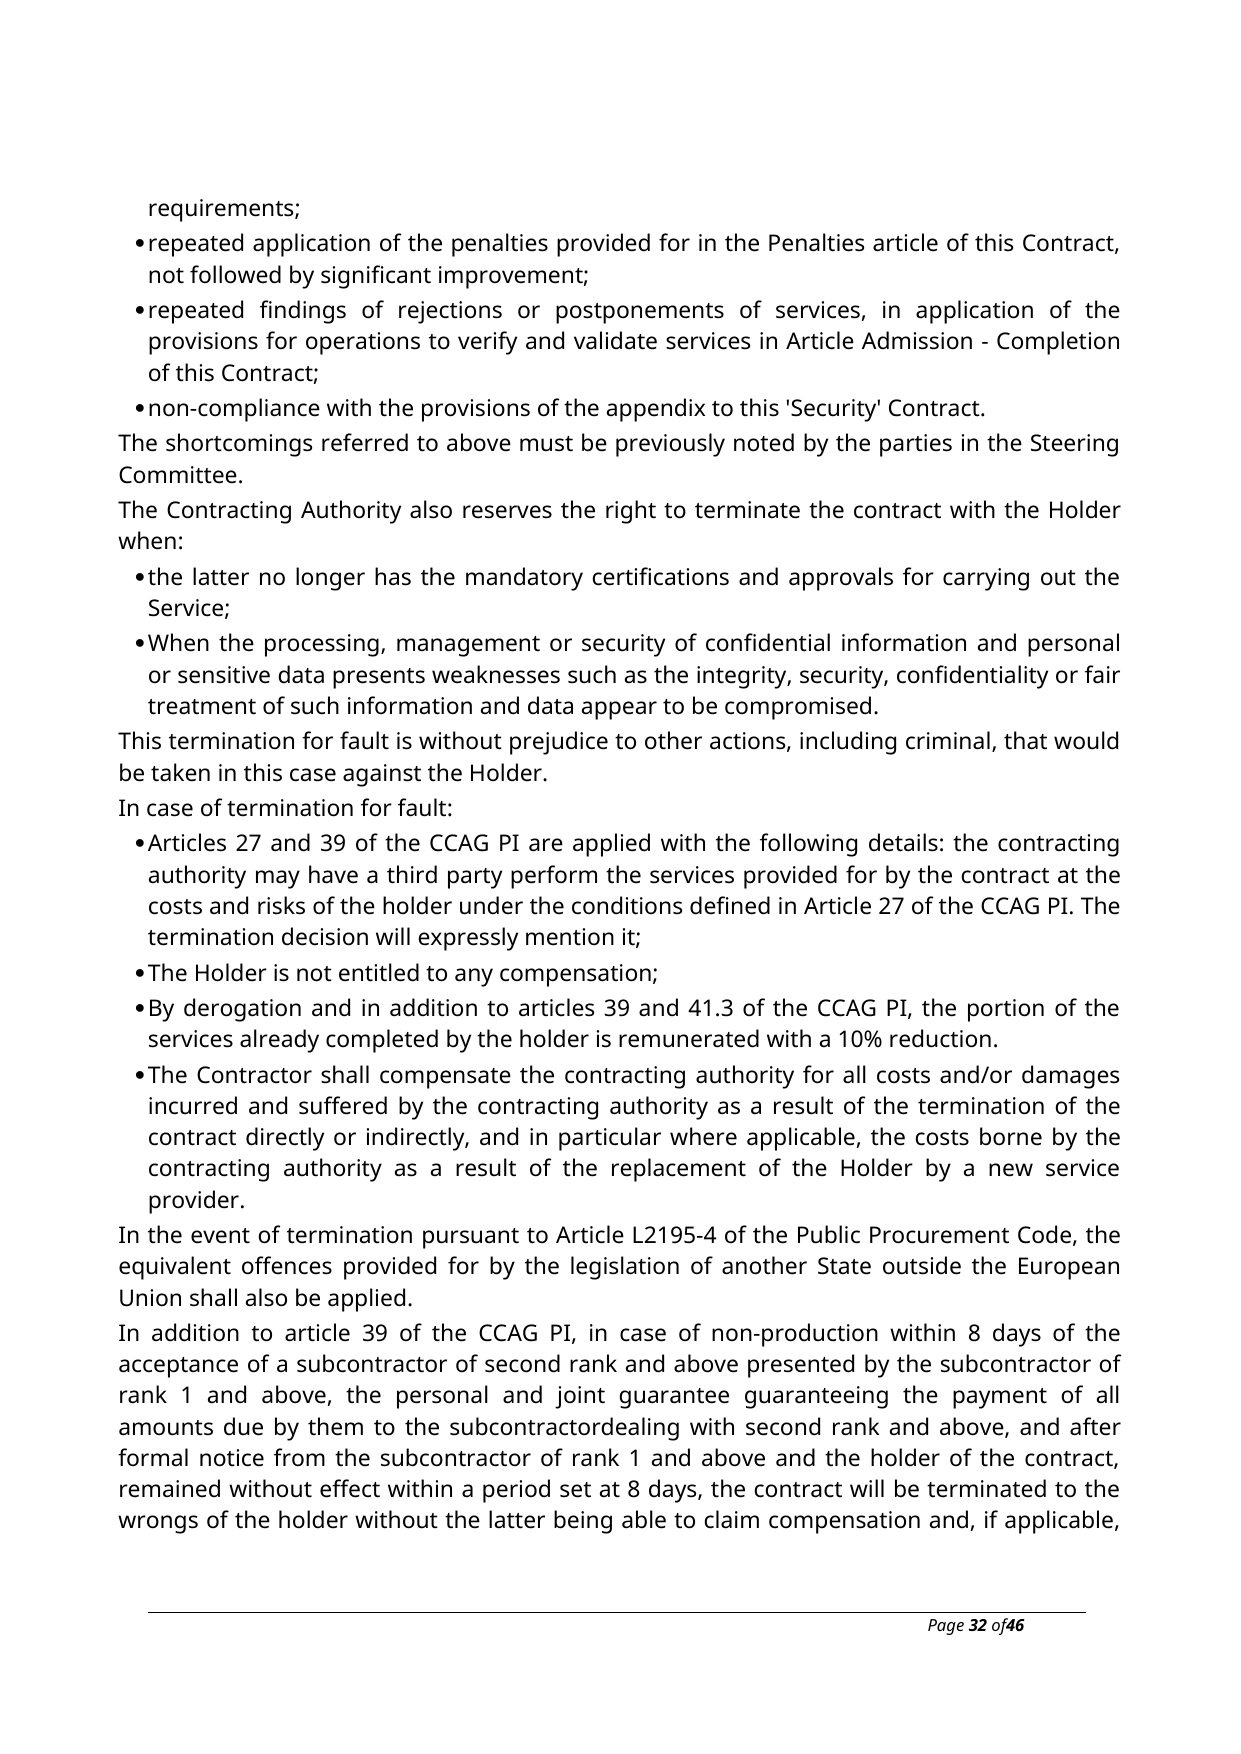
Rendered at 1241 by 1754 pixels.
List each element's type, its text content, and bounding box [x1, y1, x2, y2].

text The Contracting Authority also reserves the right to terminate the contract with the Holder when: [118, 494, 1122, 557]
text In the event of termination pursuant to Article L2195-4 of the Public Procurement Code, the equivalent offences provided for by the legislation of another State outside the European Union shall also be applied. [118, 1219, 1122, 1313]
list The Holder is not entitled to any compensation; [136, 957, 1122, 988]
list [136, 192, 1122, 223]
list The Contractor shall compensate the contracting authority for all costs and/or damages incurred and suffered by the contracting authority as a result of the termination of the contract directly or indirectly, and in particular where applicable, the costs borne by the contracting authority as a result of the replacement of the Holder by a new service provider. [136, 1059, 1122, 1215]
text This termination for fault is without prejudice to other actions, including criminal, that would be taken in this case against the Holder. [118, 725, 1122, 788]
list non-compliance with the provisions of the appendix to this 'Security' Contract. [136, 392, 1122, 423]
list repeated application of the penalties provided for in the Penalties article of this Contract, not followed by significant improvement; [136, 227, 1122, 290]
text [118, 1317, 1122, 1536]
text The shortcomings referred to above must be previously noted by the parties in the Steering Committee. [118, 427, 1122, 490]
list repeated findings of rejections or postponements of services, in application of the provisions for operations to verify and validate services in Article Admission - Completion of this Contract; [136, 294, 1122, 388]
list the latter no longer has the mandatory certifications and approvals for carrying out the Service; [136, 561, 1122, 623]
list When the processing, management or security of confidential information and personal or sensitive data presents weaknesses such as the integrity, security, confidentiality or fair treatment of such information and data appear to be compromised. [136, 627, 1122, 721]
list By derogation and in addition to articles 39 and 41.3 of the CCAG PI, the portion of the services already completed by the holder is remunerated with a 10% reduction. [136, 992, 1122, 1054]
text In case of termination for fault: [118, 792, 1122, 823]
list Articles 27 and 39 of the CCAG PI are applied with the following details: the contracting authority may have a third party perform the services provided for by the contract at the costs and risks of the holder under the conditions defined in Article 27 of the CCAG PI. The termination decision will expressly mention it; [136, 827, 1122, 952]
